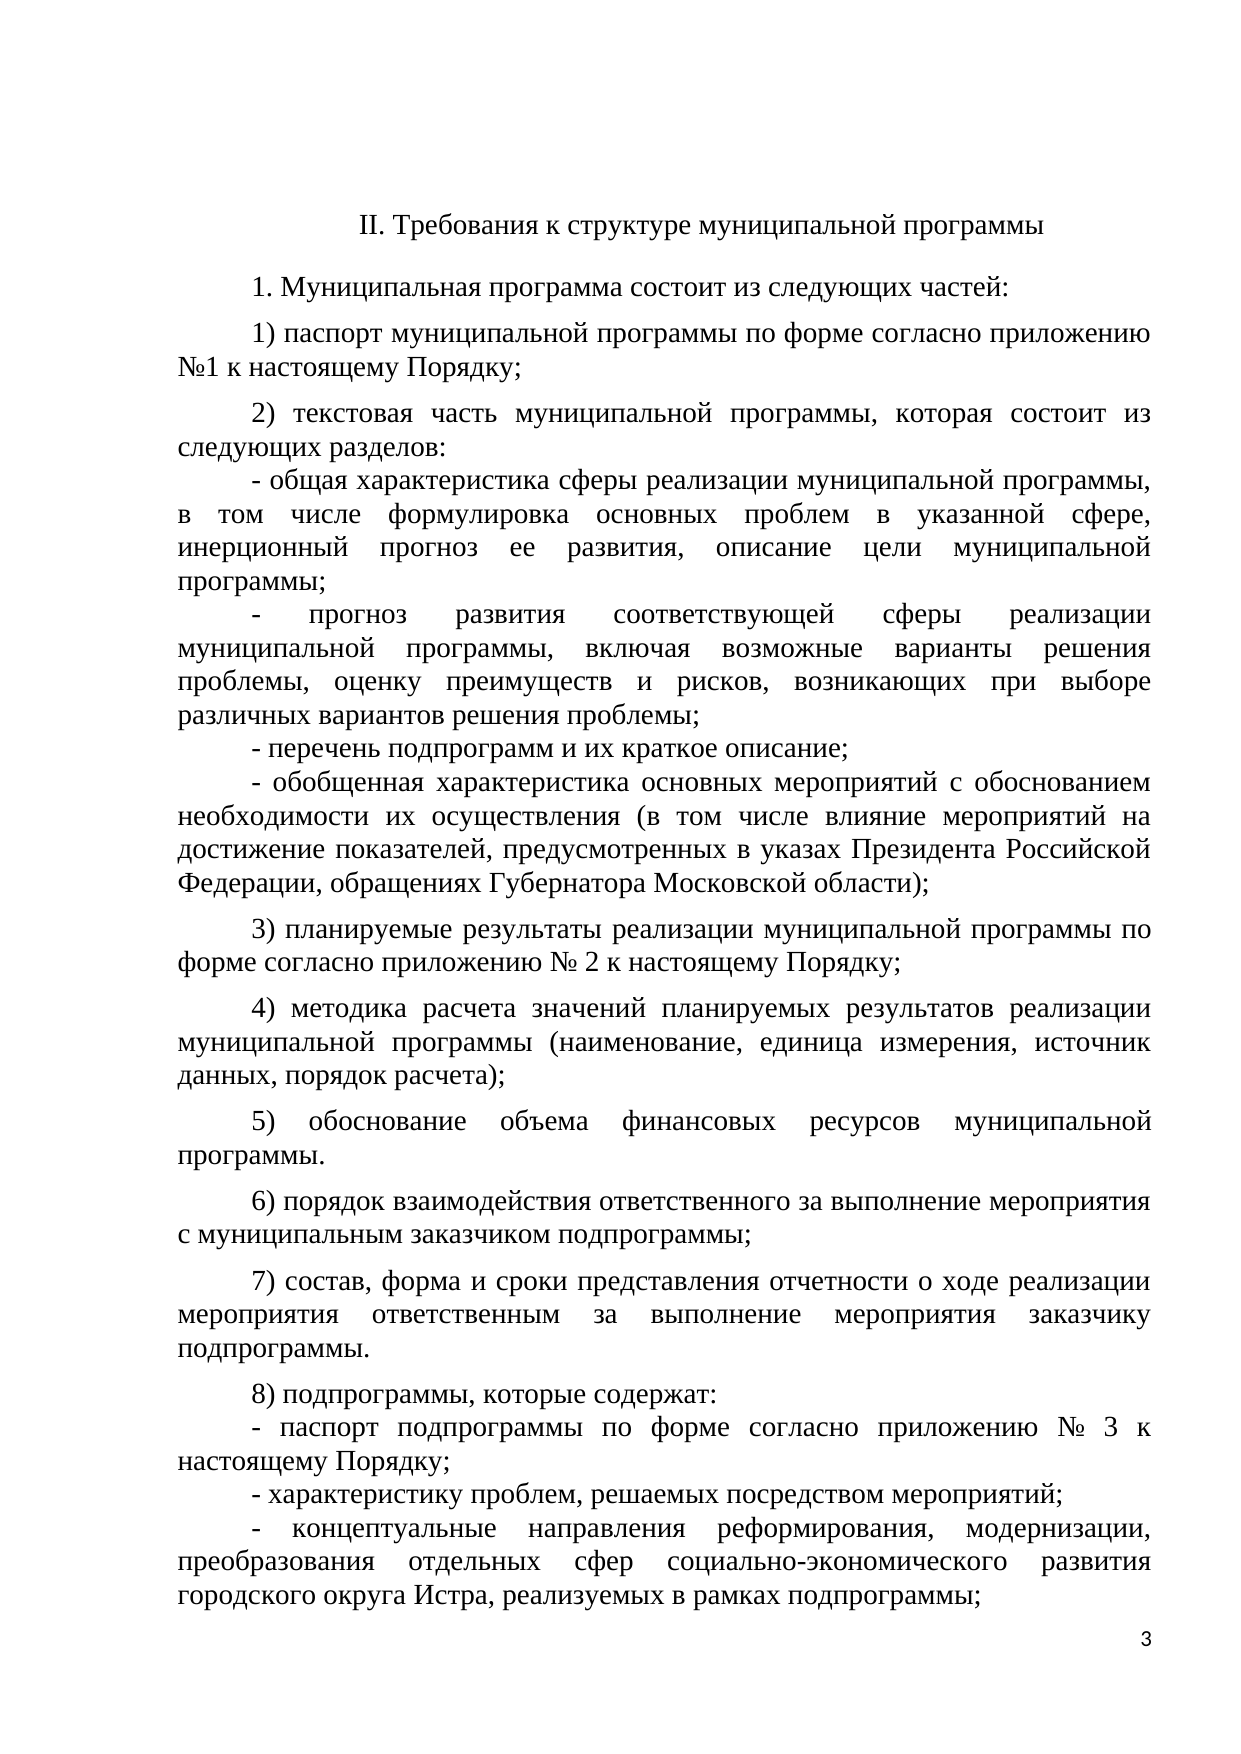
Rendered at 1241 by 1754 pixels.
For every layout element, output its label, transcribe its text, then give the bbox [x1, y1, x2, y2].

text 5) обоснование объема финансовых ресурсов муниципальной программы. [177, 1103, 1152, 1171]
text - паспорт подпрограммы по форме согласно приложению № 3 к настоящему Порядку; [177, 1409, 1152, 1476]
text - общая характеристика сферы реализации муниципальной программы, в том числе формулировка основных проблем в указанной сфере, инерционный прогноз ее развития, описание цели муниципальной программы; [177, 462, 1152, 596]
text 3) планируемые результаты реализации муниципальной программы по форме согласно приложению № 2 к настоящему Порядку; [177, 911, 1152, 978]
text - концептуальные направления реформирования, модернизации, преобразования отдельных сфер социально-экономического развития городского округа Истра, реализуемых в рамках подпрограммы; [177, 1510, 1152, 1611]
text 8) подпрограммы, которые содержат: [177, 1376, 1152, 1409]
text 1) паспорт муниципальной программы по форме согласно приложению №1 к настоящему Порядку; [177, 316, 1152, 383]
text 1. Муниципальная программа состоит из следующих частей: [177, 269, 1152, 303]
text 2) текстовая часть муниципальной программы, которая состоит из следующих разделов: [177, 395, 1152, 462]
text - перечень подпрограмм и их краткое описание; [177, 731, 1152, 764]
text - обобщенная характеристика основных мероприятий с обоснованием необходимости их осуществления (в том числе влияние мероприятий на достижение показателей, предусмотренных в указах Президента Российской Федерации, обращениях Губернатора Московской области); [177, 764, 1152, 898]
text - прогноз развития соответствующей сферы реализации муниципальной программы, включая возможные варианты решения проблемы, оценку преимуществ и рисков, возникающих при выборе различных вариантов решения проблемы; [177, 596, 1152, 731]
text 4) методика расчета значений планируемых результатов реализации муниципальной программы (наименование, единица измерения, источник данных, порядок расчета); [177, 990, 1152, 1091]
text 6) порядок взаимодействия ответственного за выполнение мероприятия с муниципальным заказчиком подпрограммы; [177, 1183, 1152, 1250]
text - характеристику проблем, решаемых посредством мероприятий; [177, 1476, 1152, 1510]
text 7) состав, форма и сроки представления отчетности о ходе реализации мероприятия ответственным за выполнение мероприятия заказчику подпрограммы. [177, 1263, 1152, 1363]
text II. Требования к структуре муниципальной программы [177, 207, 1152, 241]
